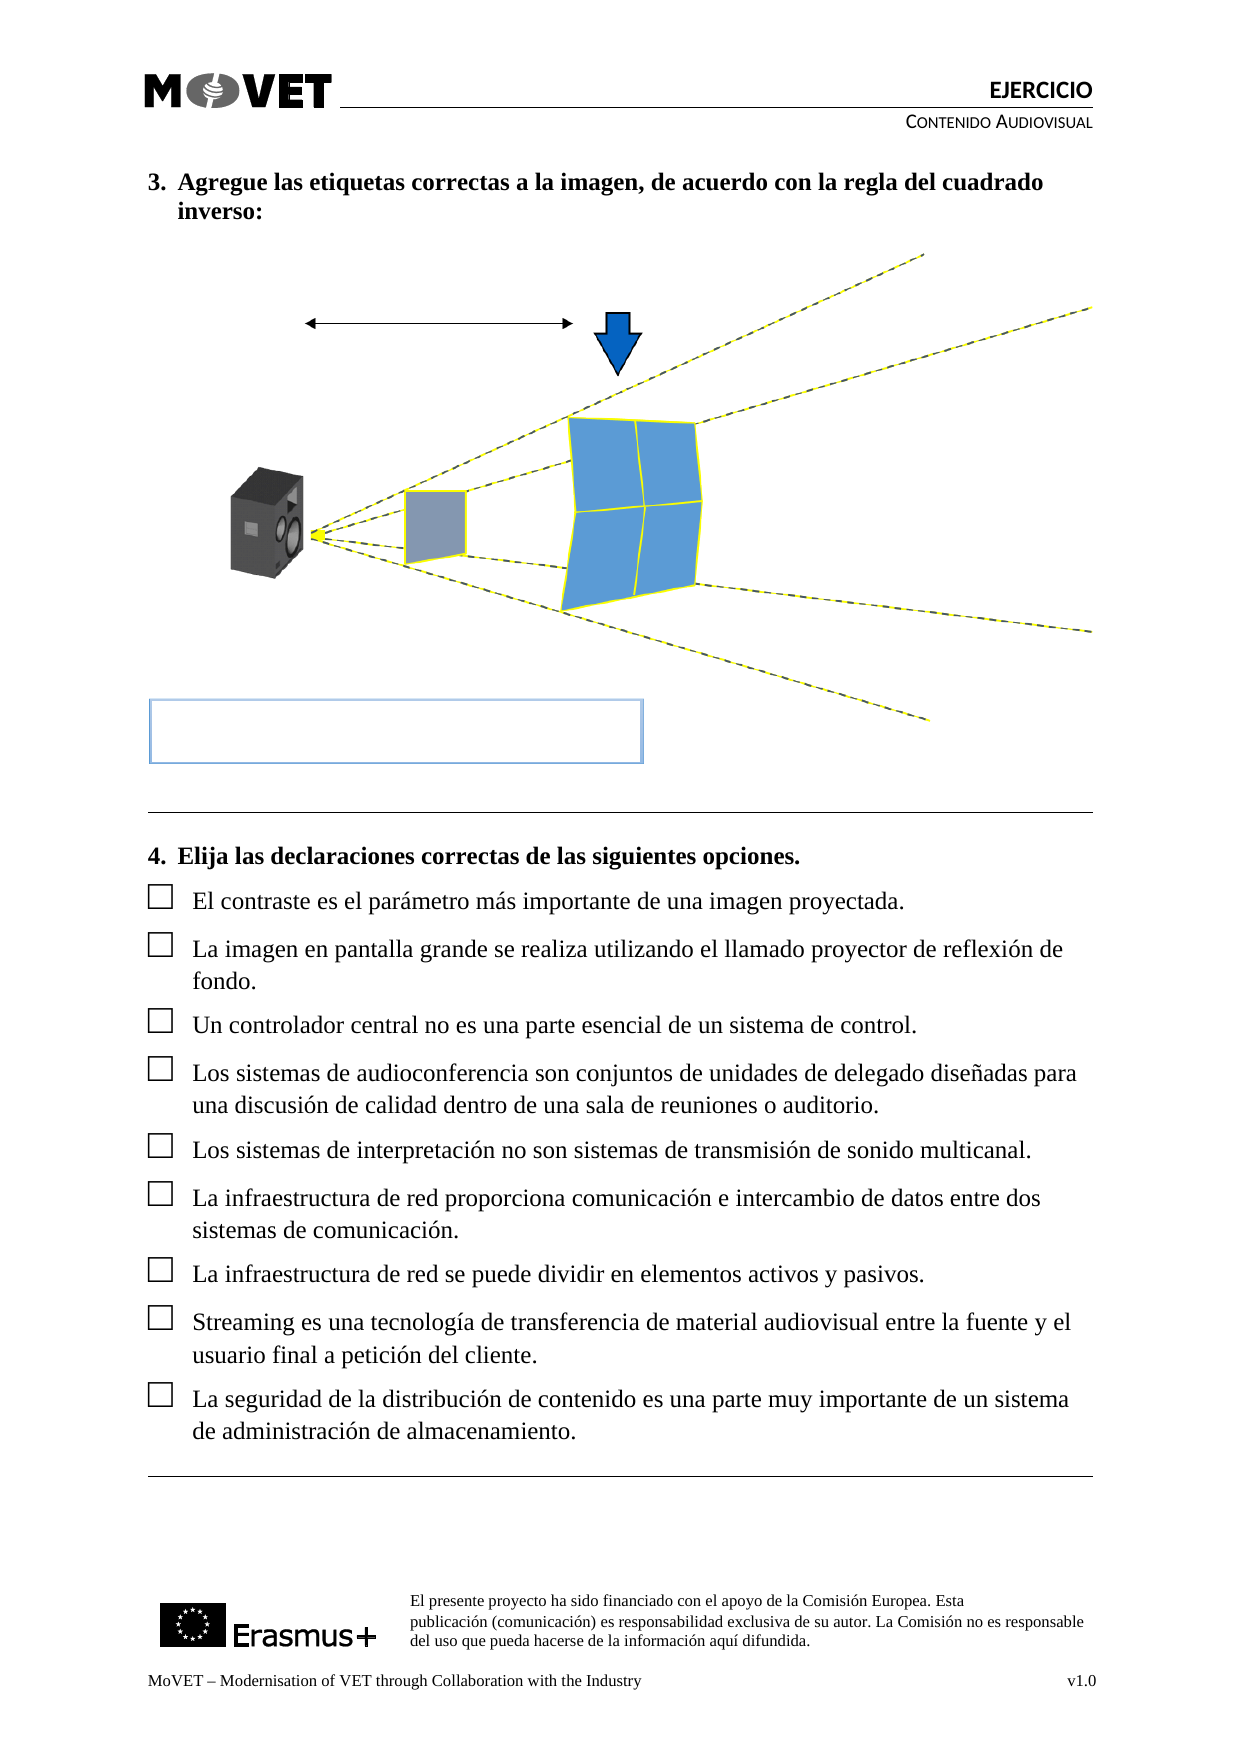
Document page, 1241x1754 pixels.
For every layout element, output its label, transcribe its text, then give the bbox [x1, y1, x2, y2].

text □ La seguridad de la distribución de contenido es una parte muy importante de un sistema de administración de almacenamiento. [148, 1368, 1093, 1445]
text □ Los sistemas de audioconferencia son conjuntos de unidades de delegado diseñadas para una discusión de calidad dentro de una sala de reuniones o auditorio. [148, 1043, 1093, 1119]
text □ La infraestructura de red proporciona comunicación e intercambio de datos entre dos sistemas de comunicación. [148, 1167, 1093, 1244]
text □ Streaming es una tecnología de transferencia de material audiovisual entre la fuente y el usuario final a petición del cliente. [148, 1292, 1093, 1368]
text □ El contraste es el parámetro más importante de una imagen proyectada. [148, 870, 1093, 918]
text Elija las declaraciones correctas de las siguientes opciones. [148, 841, 1093, 870]
text Agregue las etiquetas correctas a la imagen, de acuerdo con la regla del cuadrado inverso: [148, 167, 1093, 225]
text □ La infraestructura de red se puede dividir en elementos activos y pasivos. [148, 1244, 1093, 1292]
text □ Los sistemas de interpretación no son sistemas de transmisión de sonido multicanal. [148, 1119, 1093, 1167]
text □ La imagen en pantalla grande se realiza utilizando el llamado proyector de reflexión de fondo. [148, 918, 1093, 995]
picture [147, 253, 1093, 781]
text □ Un controlador central no es una parte esencial de un sistema de control. [148, 995, 1093, 1043]
